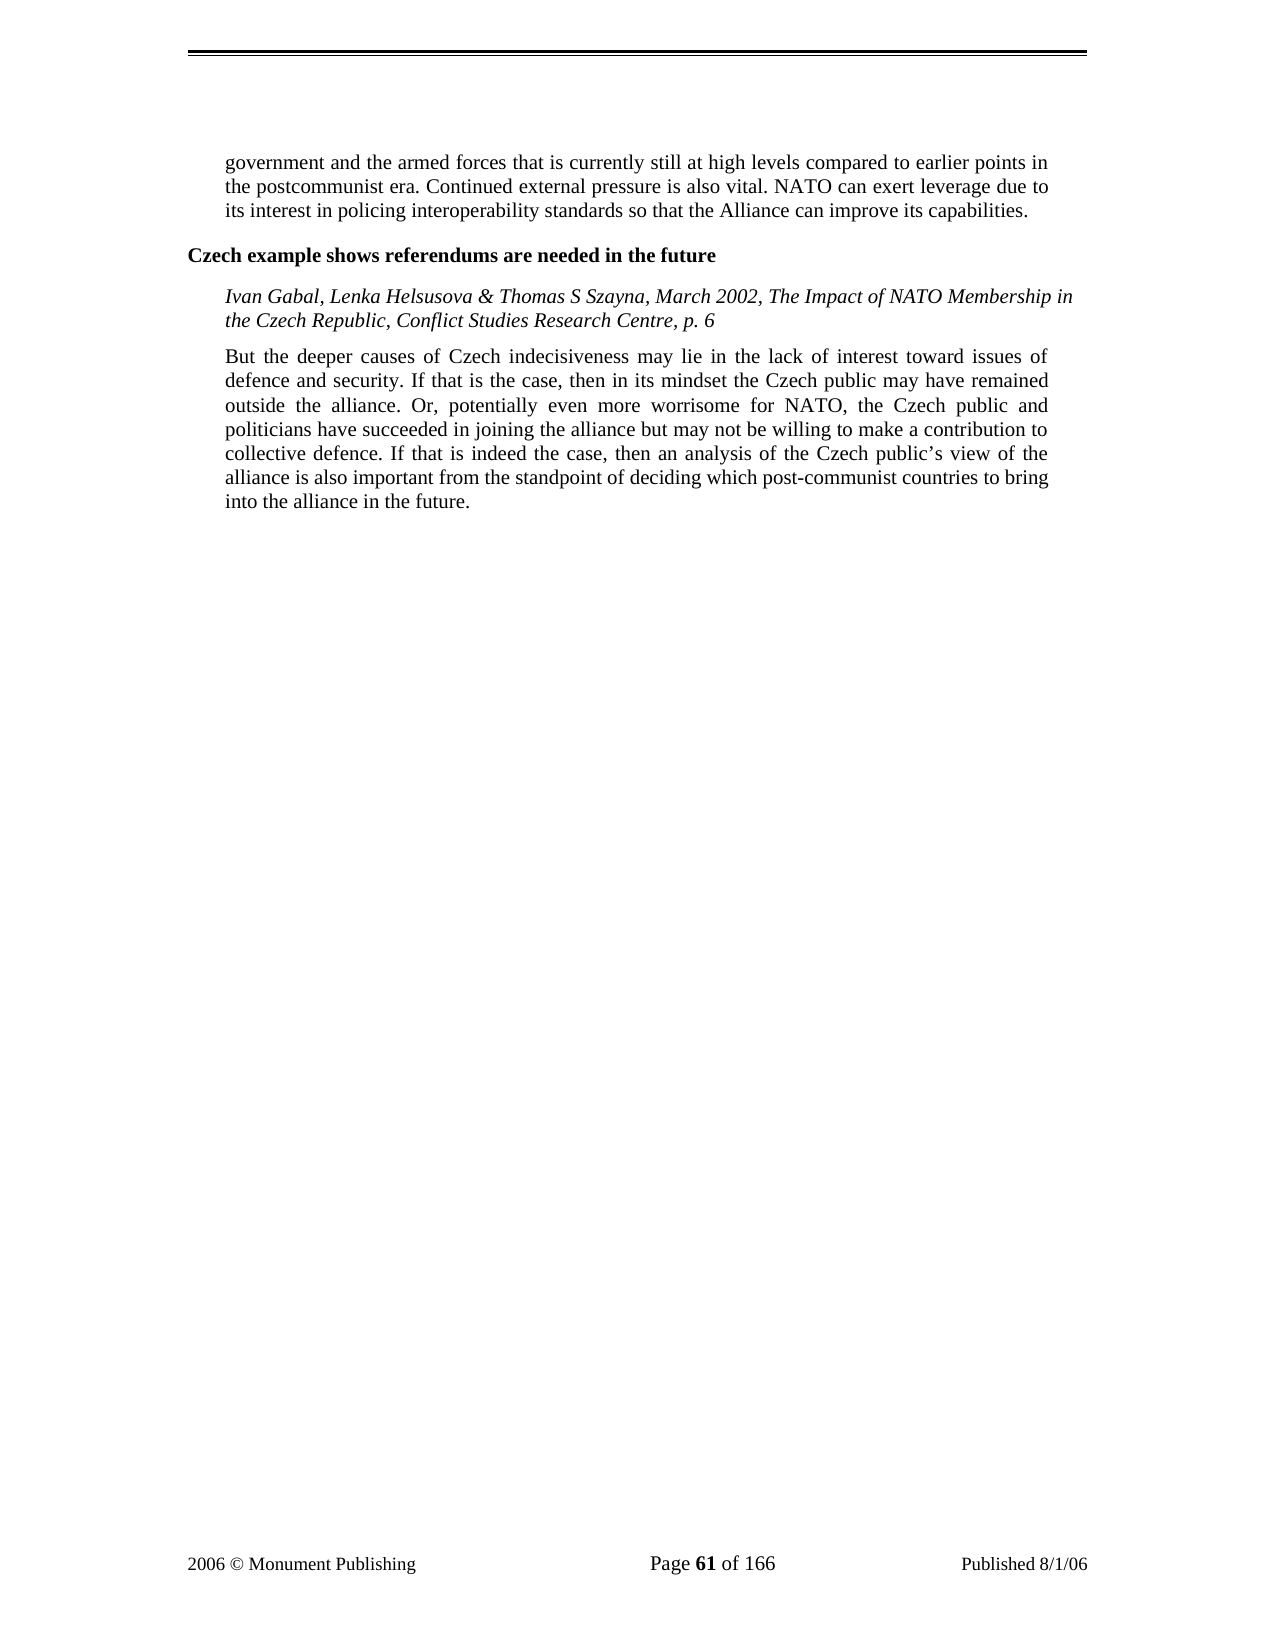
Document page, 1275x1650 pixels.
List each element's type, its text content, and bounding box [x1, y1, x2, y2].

text Ivan Gabal, Lenka Helsusova & Thomas S Szayna, March 2002, The Impact of NATO Membership in the Czech Republic, Conflict Studies Research Centre, p. 6 [225, 284, 1087, 332]
text But the deeper causes of Czech indecisiveness may lie in the lack of interest toward issues of defence and security. If that is the case, then in its mindset the Czech public may have remained outside the alliance. Or, potentially even more worrisome for NATO, the Czech public and politicians have succeeded in joining the alliance but may not be willing to make a contribution to collective defence. If that is indeed the case, then an analysis of the Czech public’s view of the alliance is also important from the standpoint of deciding which post-communist countries to bring into the alliance in the future. [225, 344, 1050, 513]
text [225, 150, 1050, 222]
text Czech example shows referendums are needed in the future [187, 243, 1087, 267]
